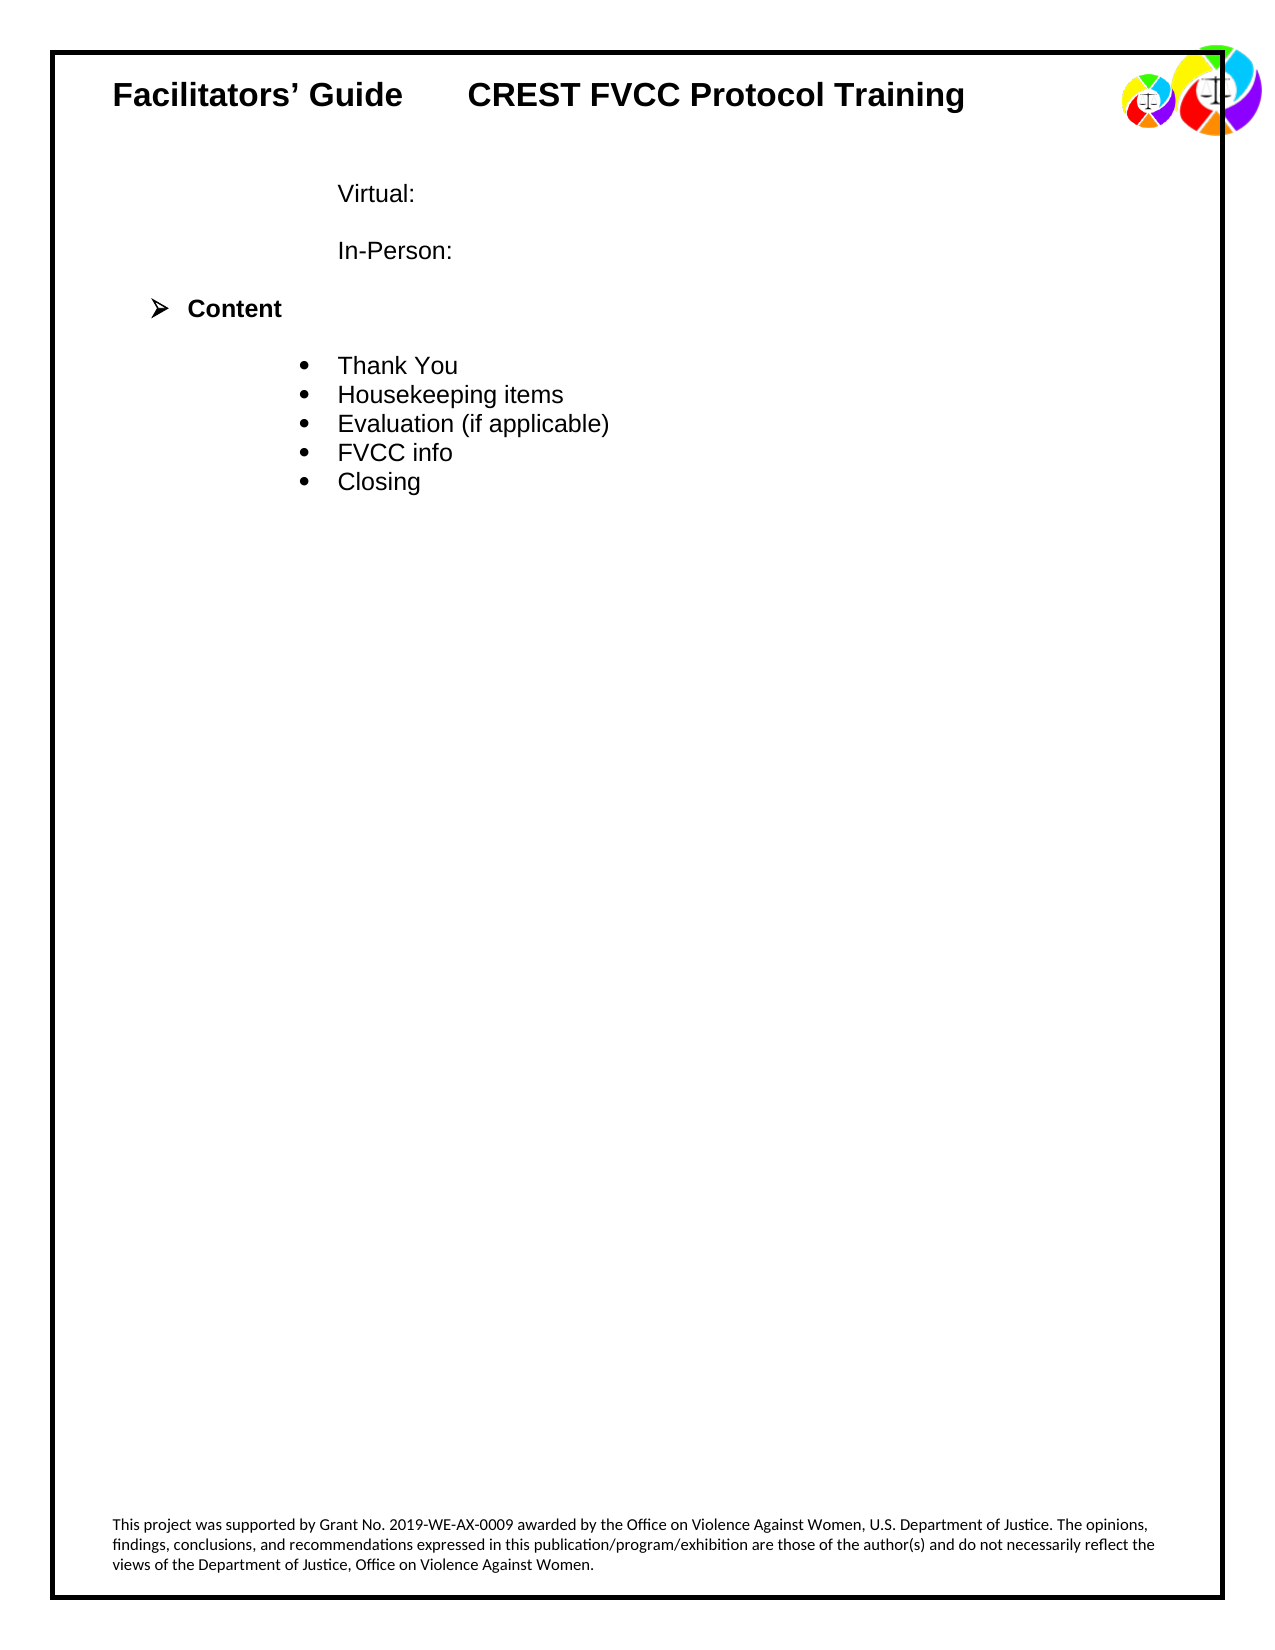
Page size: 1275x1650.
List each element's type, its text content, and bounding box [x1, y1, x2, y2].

list Closing [300, 467, 1162, 496]
list Housekeeping items [300, 380, 1162, 409]
list Content [150, 294, 1162, 323]
list In-Person: [262, 236, 1162, 265]
list FVCC info [300, 438, 1162, 467]
picture [1112, 55, 1220, 150]
list Virtual: [262, 179, 1162, 207]
picture [1156, 31, 1275, 150]
list Evaluation (if applicable) [300, 409, 1162, 438]
list Thank You [300, 351, 1162, 380]
